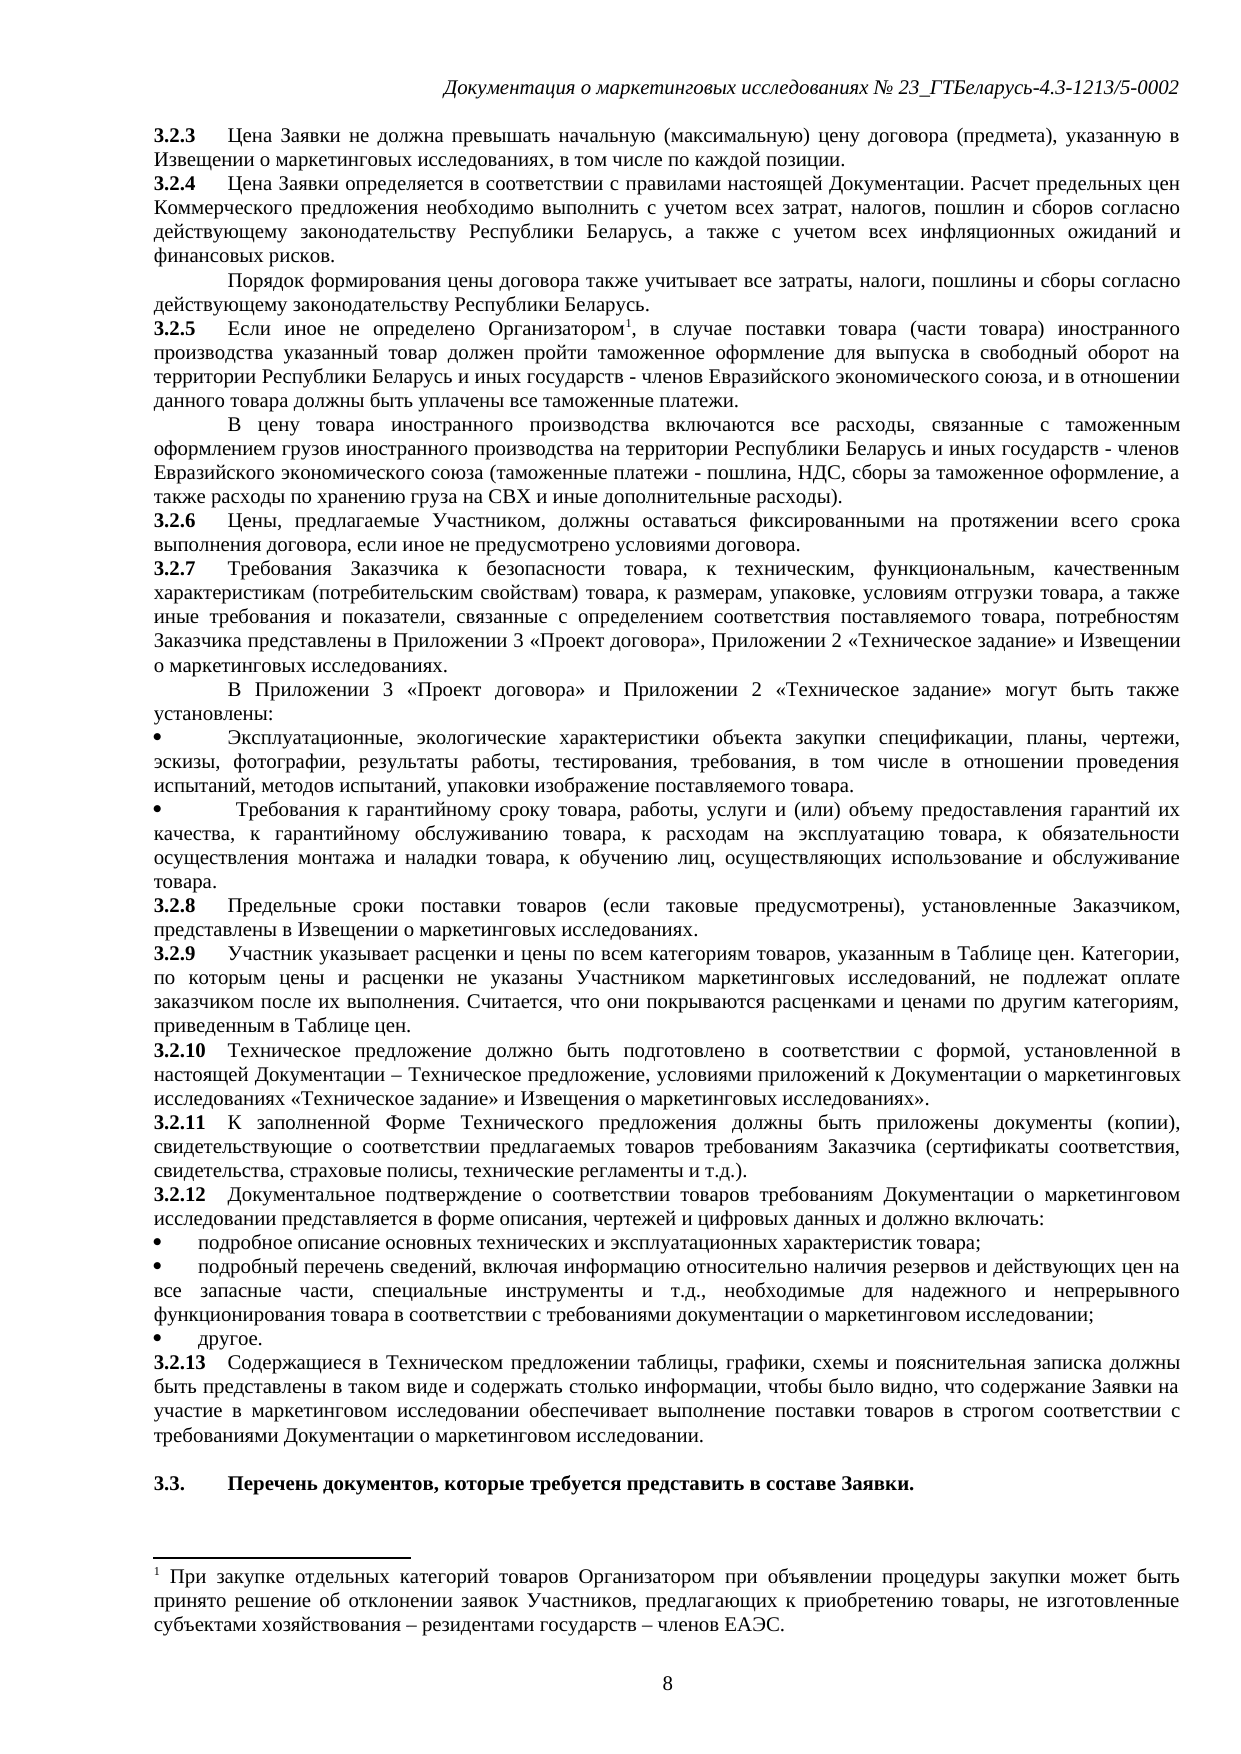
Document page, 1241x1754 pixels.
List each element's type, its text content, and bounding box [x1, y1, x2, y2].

list Перечень документов, которые требуется представить в составе Заявки. [153, 1471, 1181, 1495]
list Документальное подтверждение о соответствии товаров требованиям Документации о маркетинговом исследовании представляется в форме описания, чертежей и цифровых данных и должно включать: [153, 1182, 1181, 1230]
list Содержащиеся в Техническом предложении таблицы, графики, схемы и пояснительная записка должны быть представлены в таком виде и содержать столько информации, чтобы было видно, что содержание Заявки на участие в маркетинговом исследовании обеспечивает выполнение поставки товаров в строгом соответствии с требованиями Документации о маркетинговом исследовании. [153, 1350, 1181, 1447]
list подробный перечень сведений, включая информацию относительно наличия резервов и действующих цен на все запасные части, специальные инструменты и т.д., необходимые для надежного и непрерывного функционирования товара в соответствии с требованиями документации о маркетинговом исследовании; [153, 1254, 1181, 1326]
list Цена Заявки не должна превышать начальную (максимальную) цену договора (предмета), указанную в Извещении о маркетинговых исследованиях, в том числе по каждой позиции. [153, 123, 1181, 171]
list Предельные сроки поставки товаров (если таковые предусмотрены), установленные Заказчиком, представлены в Извещении о маркетинговых исследованиях. [153, 893, 1181, 941]
list подробное описание основных технических и эксплуатационных характеристик товара; [153, 1230, 1181, 1254]
list Если иное не определено Организатором, в случае поставки товара (части товара) иностранного производства указанный товар должен пройти таможенное оформление для выпуска в свободный оборот на территории Республики Беларусь и иных государств - членов Евразийского экономического союза, и в отношении данного товара должны быть уплачены все таможенные платежи. [153, 316, 1181, 412]
list Цена Заявки определяется в соответствии с правилами настоящей Документации. Расчет предельных цен Коммерческого предложения необходимо выполнить с учетом всех затрат, налогов, пошлин и сборов согласно действующему законодательству Республики Беларусь, а также с учетом всех инфляционных ожиданий и финансовых рисков. [153, 171, 1181, 267]
list Требования к гарантийному сроку товара, работы, услуги и (или) объему предоставления гарантий их качества, к гарантийному обслуживанию товара, к расходам на эксплуатацию товара, к обязательности осуществления монтажа и наладки товара, к обучению лиц, осуществляющих использование и обслуживание товара. [153, 797, 1181, 893]
text Порядок формирования цены договора также учитывает все затраты, налоги, пошлины и сборы согласно действующему законодательству Республики Беларусь. [153, 267, 1181, 316]
list Требования Заказчика к безопасности товара, к техническим, функциональным, качественным характеристикам (потребительским свойствам) товара, к размерам, упаковке, условиям отгрузки товара, а также иные требования и показатели, связанные с определением соответствия поставляемого товара, потребностям Заказчика представлены в Приложении 3 «Проект договора», Приложении 2 «Техническое задание» и Извещении о маркетинговых исследованиях. [153, 556, 1181, 677]
list Участник указывает расценки и цены по всем категориям товаров, указанным в Таблице цен. Категории, по которым цены и расценки не указаны Участником маркетинговых исследований, не подлежат оплате заказчиком после их выполнения. Считается, что они покрываются расценками и ценами по другим категориям, приведенным в Таблице цен. [153, 941, 1181, 1037]
text В Приложении 3 «Проект договора» и Приложении 2 «Техническое задание» могут быть также установлены: [153, 677, 1181, 725]
list Цены, предлагаемые Участником, должны оставаться фиксированными на протяжении всего срока выполнения договора, если иное не предусмотрено условиями договора. [153, 508, 1181, 556]
list Эксплуатационные, экологические характеристики объекта закупки спецификации, планы, чертежи, эскизы, фотографии, результаты работы, тестирования, требования, в том числе в отношении проведения испытаний, методов испытаний, упаковки изображение поставляемого товара. [153, 725, 1181, 797]
list другое. [153, 1326, 1181, 1350]
text В цену товара иностранного производства включаются все расходы, связанные с таможенным оформлением грузов иностранного производства на территории Республики Беларусь и иных государств - членов Евразийского экономического союза (таможенные платежи - пошлина, НДС, сборы за таможенное оформление, а также расходы по хранению груза на СВХ и иные дополнительные расходы). [153, 412, 1181, 508]
list Техническое предложение должно быть подготовлено в соответствии с формой, установленной в настоящей Документации – Техническое предложение, условиями приложений к Документации о маркетинговых исследованиях «Техническое задание» и Извещения о маркетинговых исследованиях». [153, 1037, 1181, 1110]
list К заполненной Форме Технического предложения должны быть приложены документы (копии), свидетельствующие о соответствии предлагаемых товаров требованиям Заказчика (сертификаты соответствия, свидетельства, страховые полисы, технические регламенты и т.д.). [153, 1110, 1181, 1182]
